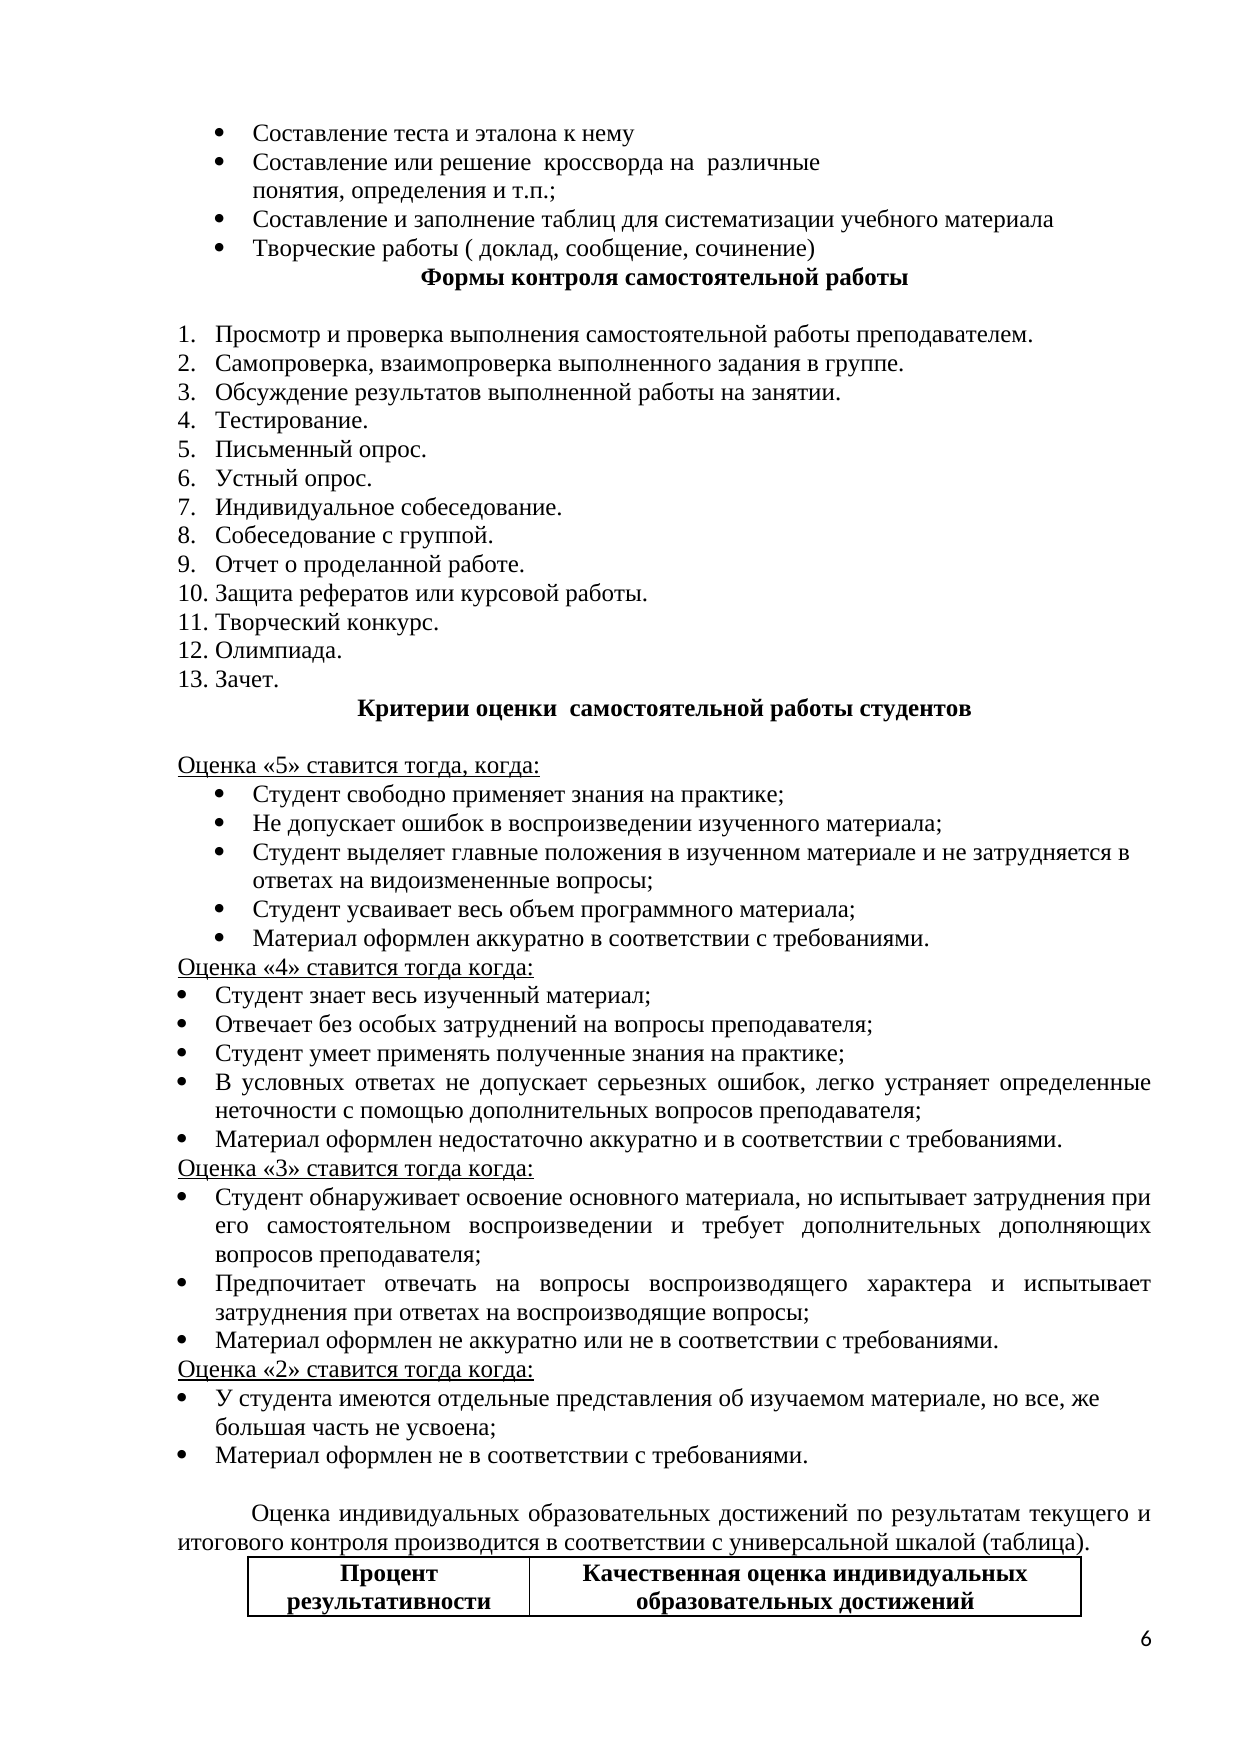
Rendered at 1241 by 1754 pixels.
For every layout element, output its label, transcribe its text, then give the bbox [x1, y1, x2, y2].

list Не допускает ошибок в воспроизведении изученного материала; [215, 808, 1152, 837]
list Творческий конкурс. [177, 607, 1152, 636]
list Отчет о проделанной работе. [177, 549, 1152, 578]
list Самопроверка, взаимопроверка выполненного задания в группе. [177, 348, 1152, 377]
list Составление или решение кроссворда на различные [215, 147, 1152, 176]
list Собеседование с группой. [177, 521, 1152, 549]
list Студент умеет применять полученные знания на практике; [177, 1038, 1152, 1067]
list Материал оформлен не аккуратно или не в соответствии с требованиями. [177, 1326, 1152, 1354]
list Отвечает без особых затруднений на вопросы преподавателя; [177, 1009, 1152, 1038]
list Студент усваивает весь объем программного материала; [215, 894, 1152, 923]
table_header Качественная оценка индивидуальных образовательных достижений [530, 1558, 1080, 1615]
list Защита рефератов или курсовой работы. [177, 578, 1152, 607]
list Просмотр и проверка выполнения самостоятельной работы преподавателем. [177, 319, 1152, 348]
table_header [249, 1558, 529, 1615]
text Оценка индивидуальных образовательных достижений по результатам текущего и итогового контроля производится в соответствии с универсальной шкалой (таблица). [177, 1498, 1152, 1556]
list Материал оформлен недостаточно аккуратно и в соответствии с требованиями. [177, 1124, 1152, 1153]
list Студент обнаруживает освоение основного материала, но испытывает затруднения при его самостоятельном воспроизведении и требует дополнительных дополняющих вопросов преподавателя; [177, 1182, 1152, 1268]
list Устный опрос. [177, 463, 1152, 492]
list Студент свободно применяет знания на практике; [215, 779, 1152, 808]
text Оценка «3» ставится тогда когда: [177, 1153, 1152, 1182]
list Материал оформлен аккуратно в соответствии с требованиями. [215, 923, 1152, 952]
text Оценка «2» ставится тогда когда: [177, 1354, 1152, 1383]
list Материал оформлен не в соответствии с требованиями. [177, 1441, 1152, 1469]
list Составление теста и эталона к нему [215, 118, 1152, 147]
list Студент знает весь изученный материал; [177, 981, 1152, 1009]
list Студент выделяет главные положения в изученном материале и не затрудняется в ответах на видоизмененные вопросы; [215, 837, 1152, 894]
list Обсуждение результатов выполненной работы на занятии. [177, 377, 1152, 406]
list Индивидуальное собеседование. [177, 492, 1152, 521]
text Формы контроля самостоятельной работы [177, 262, 1152, 291]
list Зачет. [177, 664, 1152, 693]
text Критерии оценки самостоятельной работы студентов [177, 693, 1152, 722]
list понятия, определения и т.п.; [252, 176, 1152, 204]
list Тестирование. [177, 406, 1152, 434]
list Творческие работы ( доклад, сообщение, сочинение) [215, 233, 1152, 262]
list Письменный опрос. [177, 434, 1152, 463]
list Предпочитает отвечать на вопросы воспроизводящего характера и испытывает затруднения при ответах на воспроизводящие вопросы; [177, 1268, 1152, 1326]
list В условных ответах не допускает серьезных ошибок, легко устраняет определенные неточности с помощью дополнительных вопросов преподавателя; [177, 1067, 1152, 1124]
list Олимпиада. [177, 636, 1152, 664]
text Оценка «5» ставится тогда, когда: [177, 751, 1152, 779]
text Оценка «4» ставится тогда когда: [177, 952, 1152, 981]
list Составление и заполнение таблиц для систематизации учебного материала [215, 204, 1152, 233]
list У студента имеются отдельные представления об изучаемом материале, но все, же большая часть не усвоена; [177, 1383, 1152, 1441]
